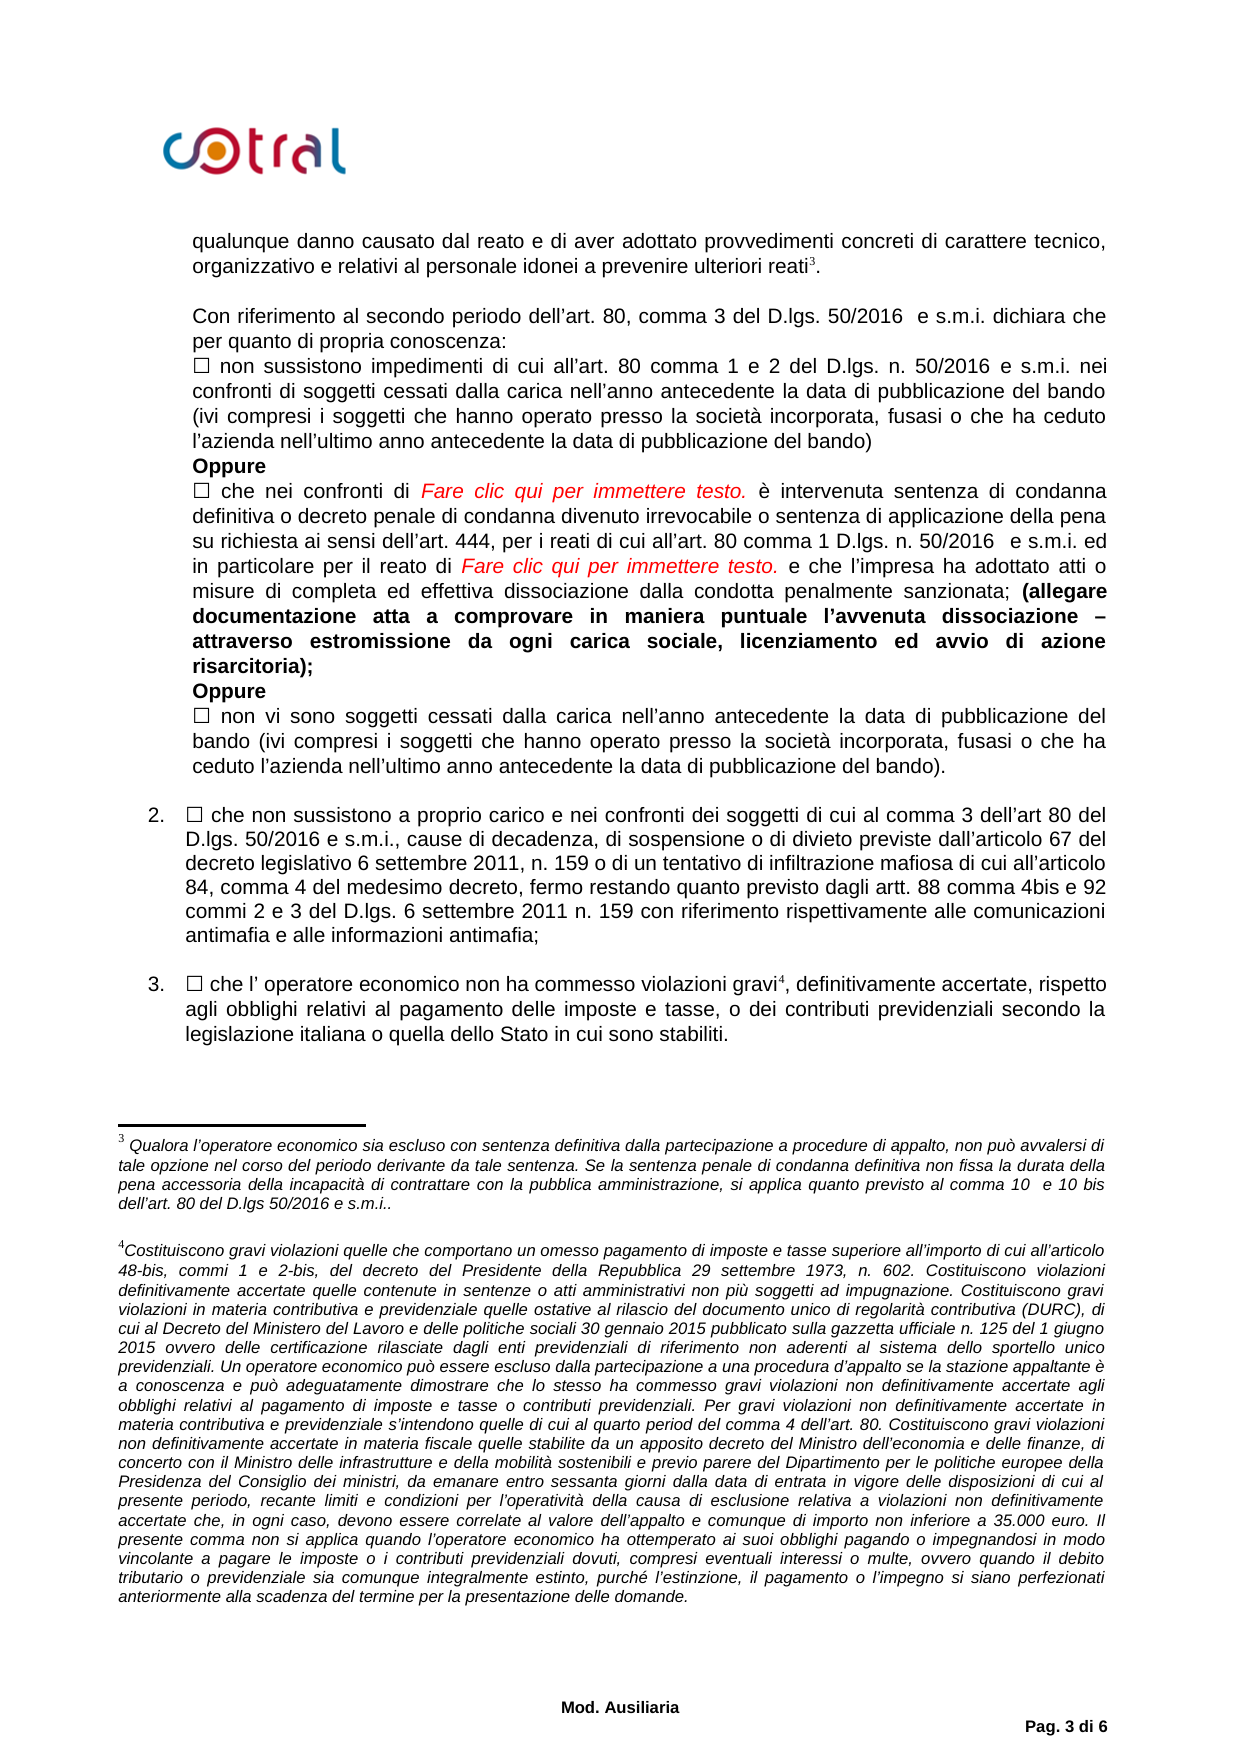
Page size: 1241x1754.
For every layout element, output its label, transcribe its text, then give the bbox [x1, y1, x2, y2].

list che l’ operatore economico non ha commesso violazioni gravi, definitivamente accertate, rispetto agli obblighi relativi al pagamento delle imposte e tasse, o dei contributi previdenziali secondo la legislazione italiana o quella dello Stato in cui sono stabiliti. [148, 971, 1107, 1046]
text Con riferimento al secondo periodo dell’art. 80, comma 3 del D.lgs. 50/2016 e s.m.i. dichiara che per quanto di propria conoscenza: [192, 303, 1107, 353]
text Oppure [192, 678, 1107, 703]
text Oppure [118, 453, 1107, 478]
text non sussistono impedimenti di cui all’art. 80 comma 1 e 2 del D.lgs. n. 50/2016 e s.m.i. nei confronti di soggetti cessati dalla carica nell’anno antecedente la data di pubblicazione del bando (ivi compresi i soggetti che hanno operato presso la società incorporata, fusasi o che ha ceduto l’azienda nell’ultimo anno antecedente la data di pubblicazione del bando) [192, 353, 1107, 453]
picture [118, 75, 390, 228]
text non vi sono soggetti cessati dalla carica nell’anno antecedente la data di pubblicazione del bando (ivi compresi i soggetti che hanno operato presso la società incorporata, fusasi o che ha ceduto l’azienda nell’ultimo anno antecedente la data di pubblicazione del bando). [192, 703, 1107, 778]
text che sussiste a proprio carico, o nei confronti dei soggetti indicati al comma 3 dell’art. 80 del D.lgs. 50/2016 e s.m.i. , sentenza di condanna definitiva o decreto penale di condanna divenuto irrevocabile o sentenza di applicazione della pena su richiesta ai sensi dell’art. 444 per il seguente reato , con pena detentiva non superiore a 18 mesi ovvero con riconoscimento dell’attenuante della collaborazione. A tale scopo allega la documentazione attestante la prova di aver risarcito o di essersi impegnato a risarcire qualunque danno causato dal reato e di aver adottato provvedimenti concreti di carattere tecnico, organizzativo e relativi al personale idonei a prevenire ulteriori reati. [192, 228, 1107, 278]
list che non sussistono a proprio carico e nei confronti dei soggetti di cui al comma 3 dell’art 80 del D.lgs. 50/2016 e s.m.i., cause di decadenza, di sospensione o di divieto previste dall’articolo 67 del decreto legislativo 6 settembre 2011, n. 159 o di un tentativo di infiltrazione mafiosa di cui all’articolo 84, comma 4 del medesimo decreto, fermo restando quanto previsto dagli artt. 88 comma 4bis e 92 commi 2 e 3 del D.lgs. 6 settembre 2011 n. 159 con riferimento rispettivamente alle comunicazioni antimafia e alle informazioni antimafia; [148, 803, 1107, 947]
text che nei confronti di è intervenuta sentenza di condanna definitiva o decreto penale di condanna divenuto irrevocabile o sentenza di applicazione della pena su richiesta ai sensi dell’art. 444, per i reati di cui all’art. 80 comma 1 D.lgs. n. 50/2016 e s.m.i. ed in particolare per il reato di e che l’impresa ha adottato atti o misure di completa ed effettiva dissociazione dalla condotta penalmente sanzionata; (allegare documentazione atta a comprovare in maniera puntuale l’avvenuta dissociazione – attraverso estromissione da ogni carica sociale, licenziamento ed avvio di azione risarcitoria); [192, 478, 1107, 678]
